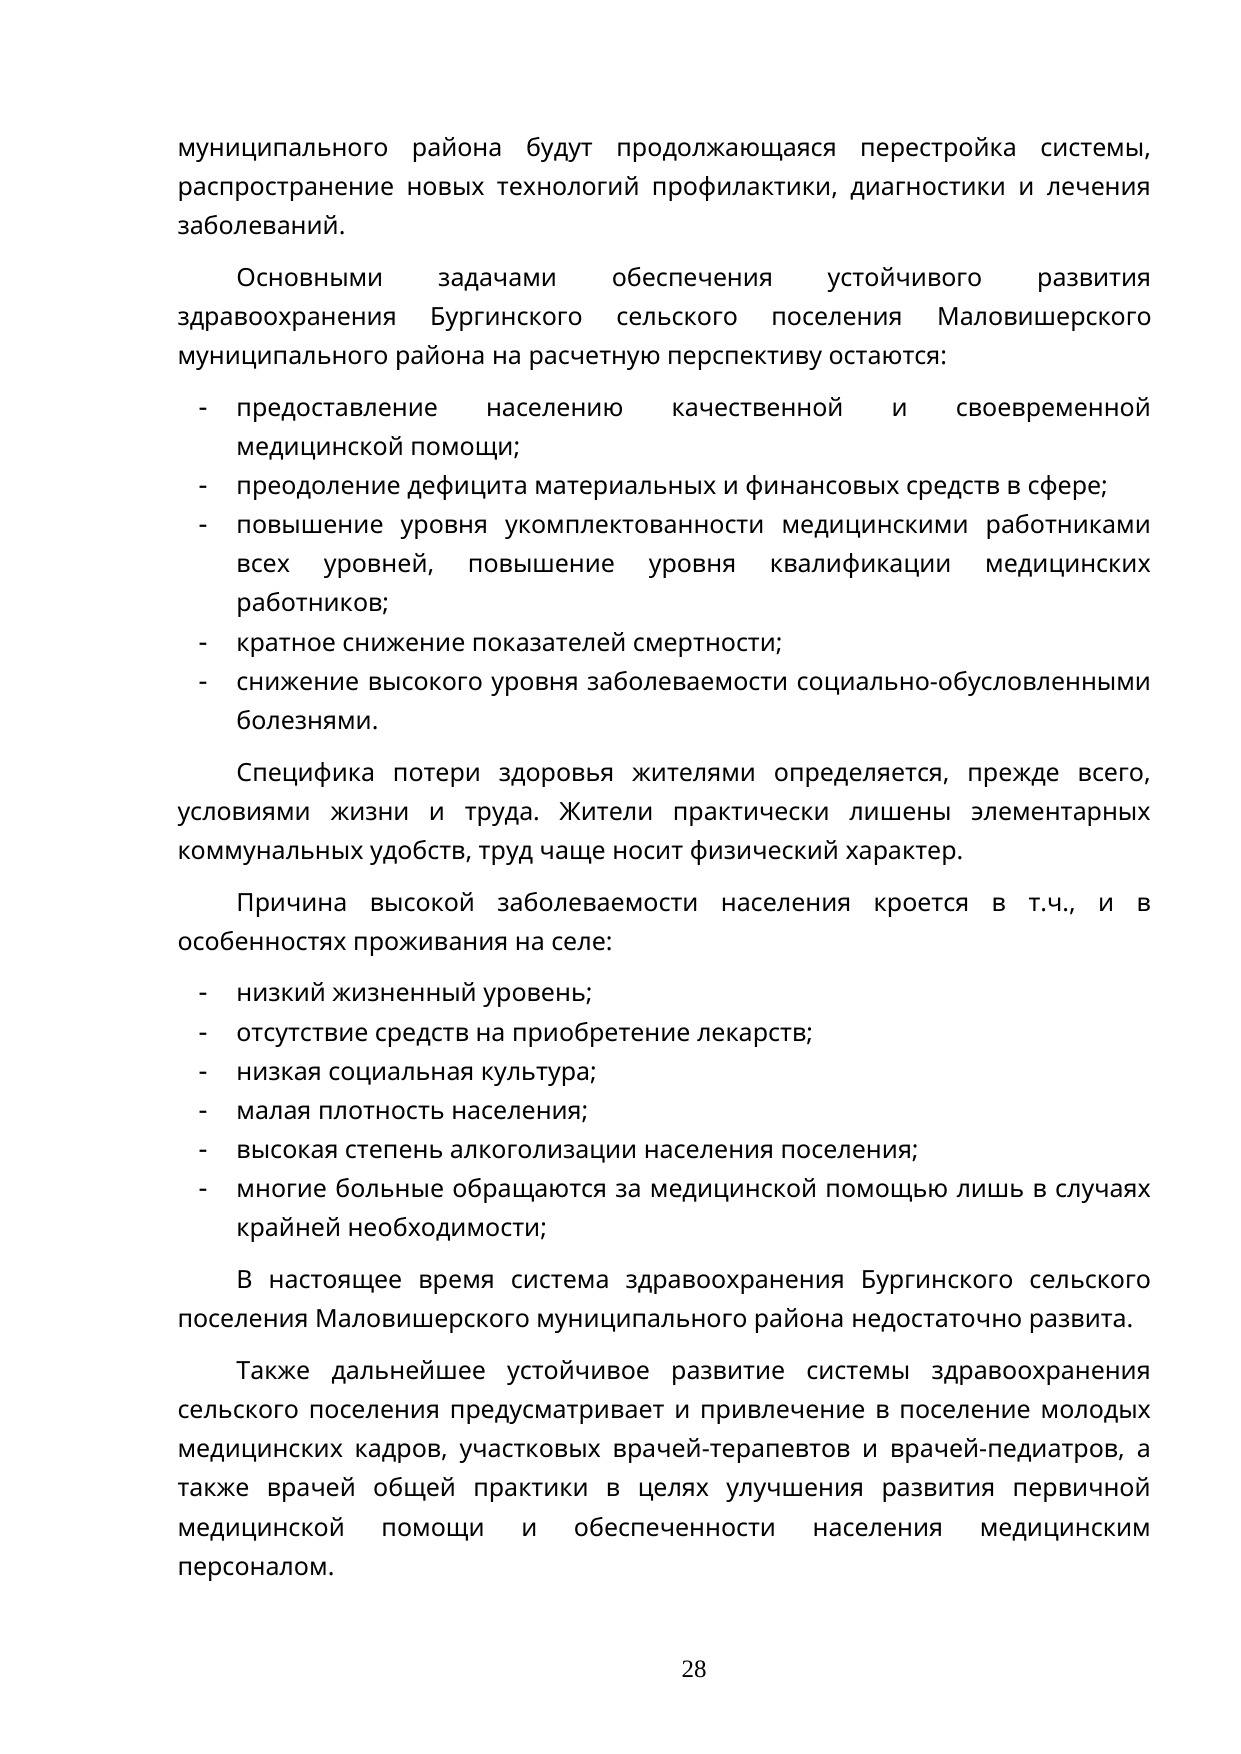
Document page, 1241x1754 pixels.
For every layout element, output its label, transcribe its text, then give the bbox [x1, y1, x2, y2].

text Также дальнейшее устойчивое развитие системы здравоохранения сельского поселения предусматривает и привлечение в поселение молодых медицинских кадров, участковых врачей-терапевтов и врачей-педиатров, а также врачей общей практики в целях улучшения развития первичной медицинской помощи и обеспеченности населения медицинским персоналом. [177, 1353, 1152, 1582]
text Основными задачами обеспечения устойчивого развития здравоохранения Бургинского сельского поселения Маловишерского муниципального района на расчетную перспективу остаются: [177, 259, 1152, 372]
list преодоление дефицита материальных и финансовых средств в сфере; [199, 468, 1152, 502]
list высокая степень алкоголизации населения поселения; [199, 1132, 1152, 1166]
list многие больные обращаются за медицинской помощью лишь в случаях крайней необходимости; [199, 1171, 1152, 1244]
list малая плотность населения; [199, 1093, 1152, 1127]
list низкая социальная культура; [199, 1053, 1152, 1087]
list отсутствие средств на приобретение лекарств; [199, 1014, 1152, 1048]
list снижение высокого уровня заболеваемости социально-обусловленными болезнями. [199, 663, 1152, 737]
list кратное снижение показателей смертности; [199, 624, 1152, 658]
text Причина высокой заболеваемости населения кроется в т.ч., и в особенностях проживания на селе: [177, 884, 1152, 957]
list повышение уровня укомплектованности медицинскими работниками всех уровней, повышение уровня квалификации медицинских работников; [199, 507, 1152, 619]
list низкий жизненный уровень; [199, 975, 1152, 1009]
text В настоящее время система здравоохранения Бургинского сельского поселения Маловишерского муниципального района недостаточно развита. [177, 1262, 1152, 1335]
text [177, 129, 1152, 242]
text Специфика потери здоровья жителями определяется, прежде всего, условиями жизни и труда. Жители практически лишены элементарных коммунальных удобств, труд чаще носит физический характер. [177, 754, 1152, 867]
list предоставление населению качественной и своевременной медицинской помощи; [199, 389, 1152, 462]
